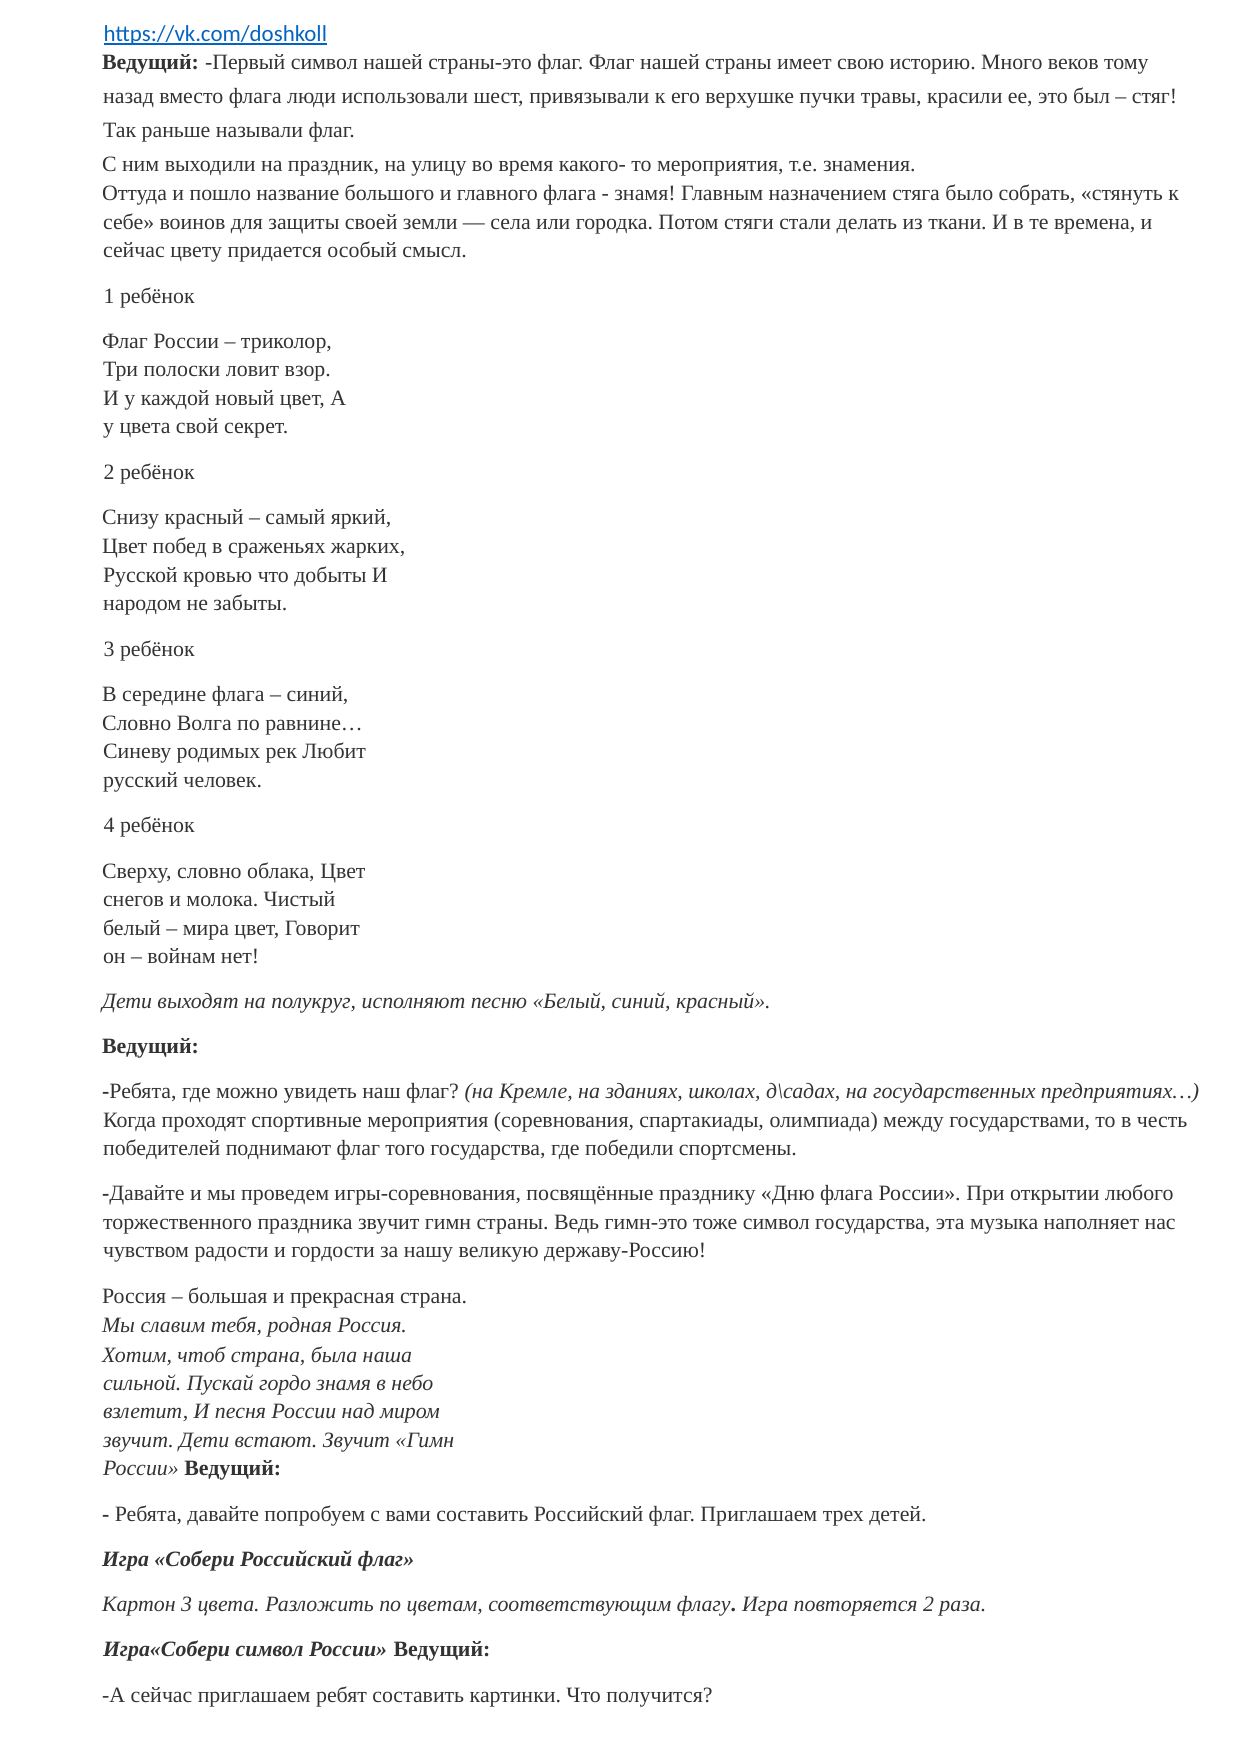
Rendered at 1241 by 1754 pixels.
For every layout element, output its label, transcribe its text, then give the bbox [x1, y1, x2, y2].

list ребёнок [103, 636, 1211, 661]
text Словно Волга по равнине… Синеву родимых рек Любит русский человек. [102, 710, 368, 792]
text Дети выходят на полукруг, исполняют песню «Белый, синий, красный». [102, 988, 1211, 1013]
text Снизу красный – самый яркий, [102, 504, 1211, 529]
text Картон 3 цвета. Разложить по цветам, соответствующим флагу. Игра повторяется 2 раза. Игра«Собери символ России» Ведущий: [102, 1591, 991, 1661]
subtitle Игра «Собери Российский флаг» [102, 1546, 1211, 1571]
list ребёнок [103, 812, 1211, 838]
text Ведущий: -Первый символ нашей страны-это флаг. Флаг нашей страны имеет свою историю. Много веков тому назад вместо флага люди использовали шест, привязывали к его верхушке пучки травы, красили ее, это был – стяг! Так раньше называли флаг. [102, 49, 1181, 142]
text Мы славим тебя, родная Россия. [102, 1312, 1211, 1337]
list ребёнок [103, 283, 1211, 308]
text Оттуда и пошло название большого и главного флага - знамя! Главным назначением стяга было собрать, «стянуть к себе» воинов для защиты своей земли — села или городка. Потом стяги стали делать из ткани. И в те времена, и сейчас цвету придается особый смысл. [102, 180, 1211, 263]
text Флаг России – триколор, Три полоски ловит взор. И у каждой новый цвет, А у цвета свой секрет. [102, 328, 349, 438]
text Цвет побед в сраженьях жарких, Русской кровью что добыты И народом не забыты. [102, 533, 408, 616]
text Россия – большая и прекрасная страна. [102, 1283, 1211, 1308]
text С ним выходили на праздник, на улицу во время какого- то мероприятия, т.е. знамения. [102, 151, 1211, 176]
text Сверху, словно облака, Цвет снегов и молока. Чистый белый – мира цвет, Говорит он – войнам нет! [102, 858, 371, 968]
text В середине флага – синий, [102, 681, 1211, 706]
text -А сейчас приглашаем ребят составить картинки. Что получится? [102, 1682, 1211, 1707]
text -Давайте и мы проведем игры-соревнования, посвящённые празднику «Дню флага России». При открытии любого торжественного праздника звучит гимн страны. Ведь гимн-это тоже символ государства, эта музыка наполняет нас чувством радости и гордости за нашу великую державу-Россию! [102, 1180, 1211, 1263]
text Хотим, чтоб страна, была наша сильной. Пускай гордо знамя в небо взлетит, И песня России над миром звучит. Дети встают. Звучит «Гимн России» Ведущий: [102, 1342, 498, 1481]
text -Ребята, где можно увидеть наш флаг? (на Кремле, на зданиях, школах, д\садах, на государственных предприятиях…) Когда проходят спортивные мероприятия (соревнования, спартакиады, олимпиада) между государствами, то в честь победителей поднимают флаг того государства, где победили спортсмены. [102, 1078, 1211, 1160]
text Ведущий: [102, 1033, 1211, 1059]
list ребёнок [103, 458, 1211, 484]
text - Ребята, давайте попробуем с вами составить Российский флаг. Приглашаем трех детей. [102, 1501, 1211, 1526]
